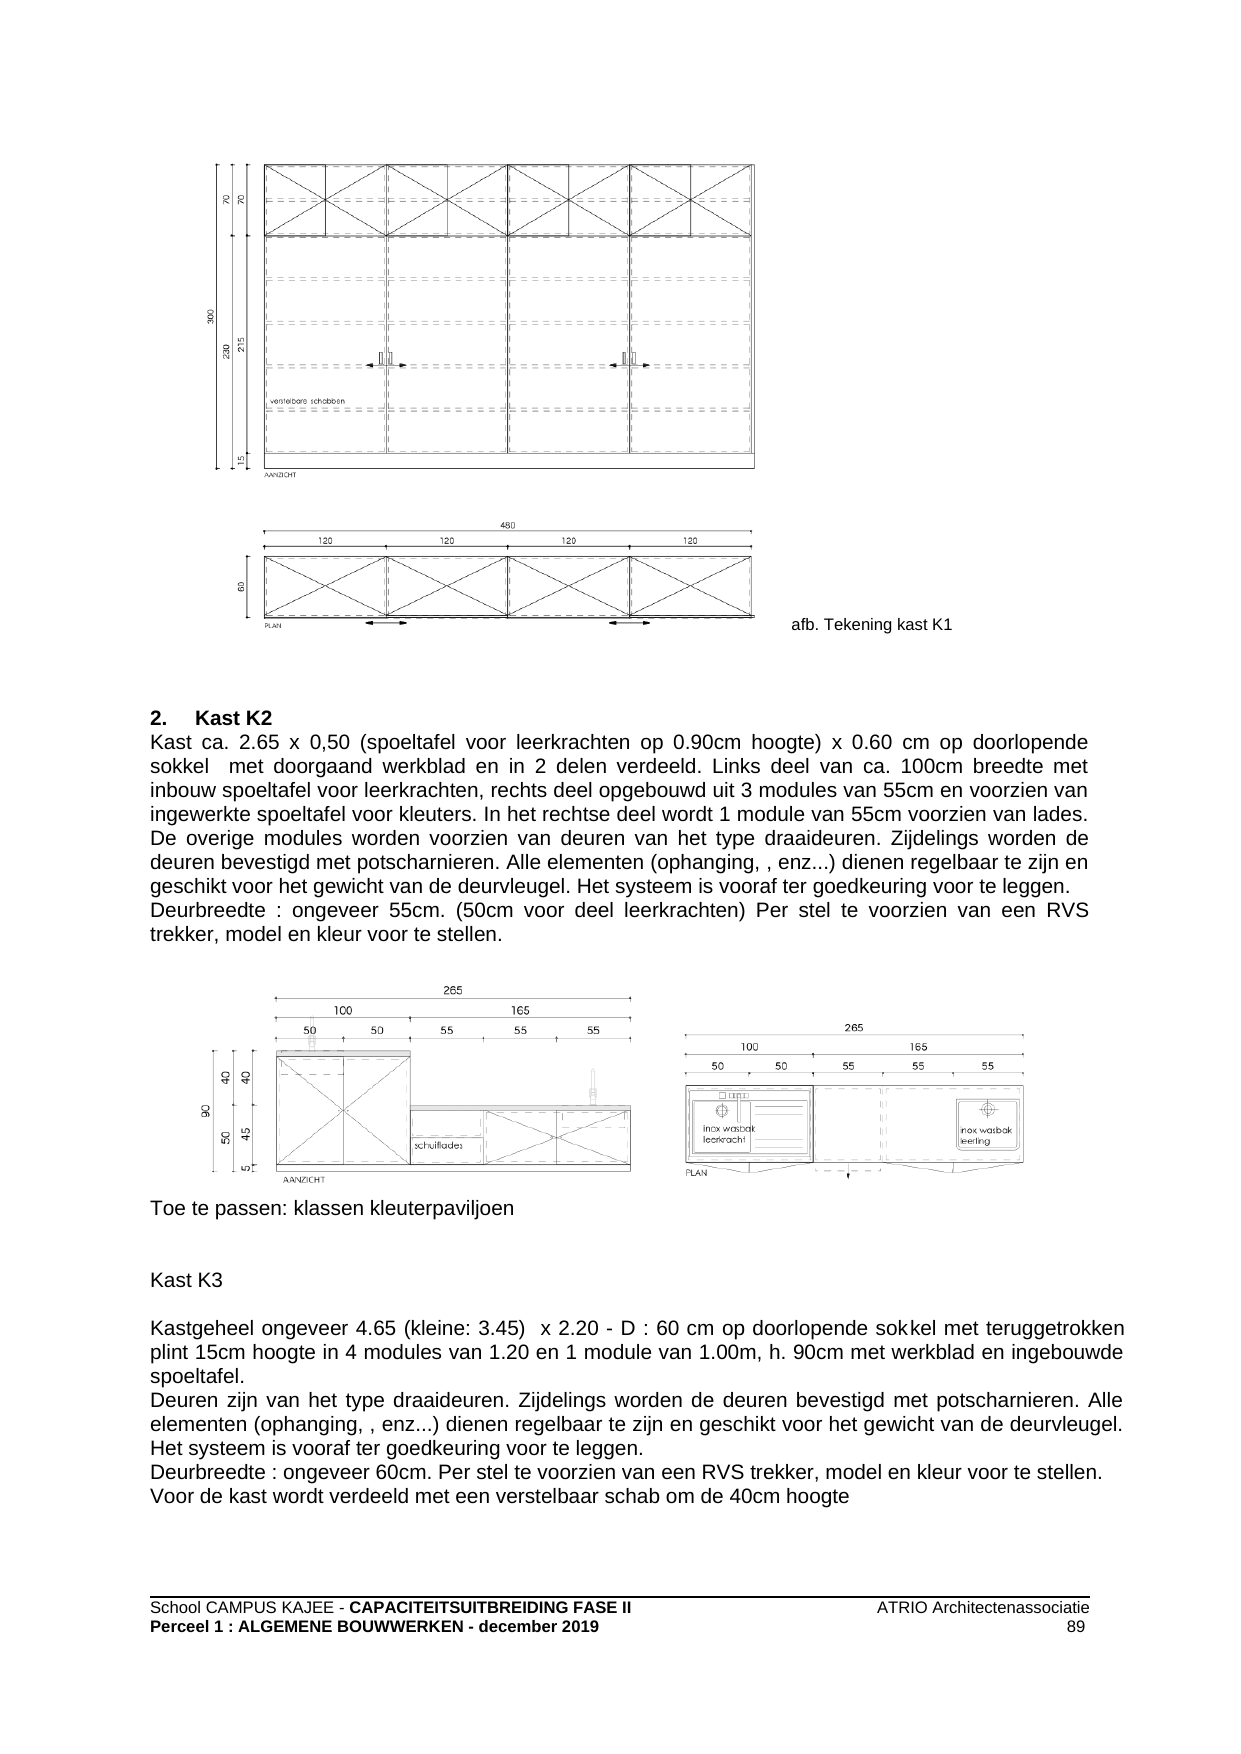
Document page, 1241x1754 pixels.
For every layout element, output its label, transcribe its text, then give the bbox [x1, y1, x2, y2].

text Toe te passen: klassen kleuterpaviljoen [150, 1196, 1090, 1220]
picture [150, 152, 787, 631]
text Kastgeheel ongeveer 4.65 (kleine: 3.45) x 2.20 - D : 60 cm op doorlopende sokkel met teruggetrokken plint 15cm hoogte in 4 modules van 1.20 en 1 module van 1.00m, h. 90cm met werkblad en ingebouwde spoeltafel. [150, 1316, 1125, 1388]
text Kast K3 [150, 1268, 1090, 1292]
text Kast ca. 2.65 x 0,50 (spoeltafel voor leerkrachten op 0.90cm hoogte) x 0.60 cm op doorlopende sokkel met doorgaand werkblad en in 2 delen verdeeld. Links deel van ca. 100cm breedte met inbouw spoeltafel voor leerkrachten, rechts deel opgebouwd uit 3 modules van 55cm en voorzien van ingewerkte spoeltafel voor kleuters. In het rechtse deel wordt 1 module van 55cm voorzien van lades. De overige modules worden voorzien van deuren van het type draaideuren. Zijdelings worden de deuren bevestigd met potscharnieren. Alle elementen (ophanging, , enz...) dienen regelbaar te zijn en geschikt voor het gewicht van de deurvleugel. Het systeem is vooraf ter goedkeuring voor te leggen. [150, 730, 1090, 898]
text Voor de kast wordt verdeeld met een verstelbaar schab om de 40cm hoogte [150, 1484, 1090, 1508]
text Deurbreedte : ongeveer 55cm. (50cm voor deel leerkrachten) Per stel te voorzien van een RVS trekker, model en kleur voor te stellen. [150, 898, 1090, 946]
picture [150, 969, 1082, 1197]
text Deurbreedte : ongeveer 60cm. Per stel te voorzien van een RVS trekker, model en kleur voor te stellen. [150, 1460, 1125, 1484]
text 2. Kast K2 [150, 706, 1090, 730]
text Deuren zijn van het type draaideuren. Zijdelings worden de deuren bevestigd met potscharnieren. Alle elementen (ophanging, , enz...) dienen regelbaar te zijn en geschikt voor het gewicht van de deurvleugel. Het systeem is vooraf ter goedkeuring voor te leggen. [150, 1388, 1125, 1460]
